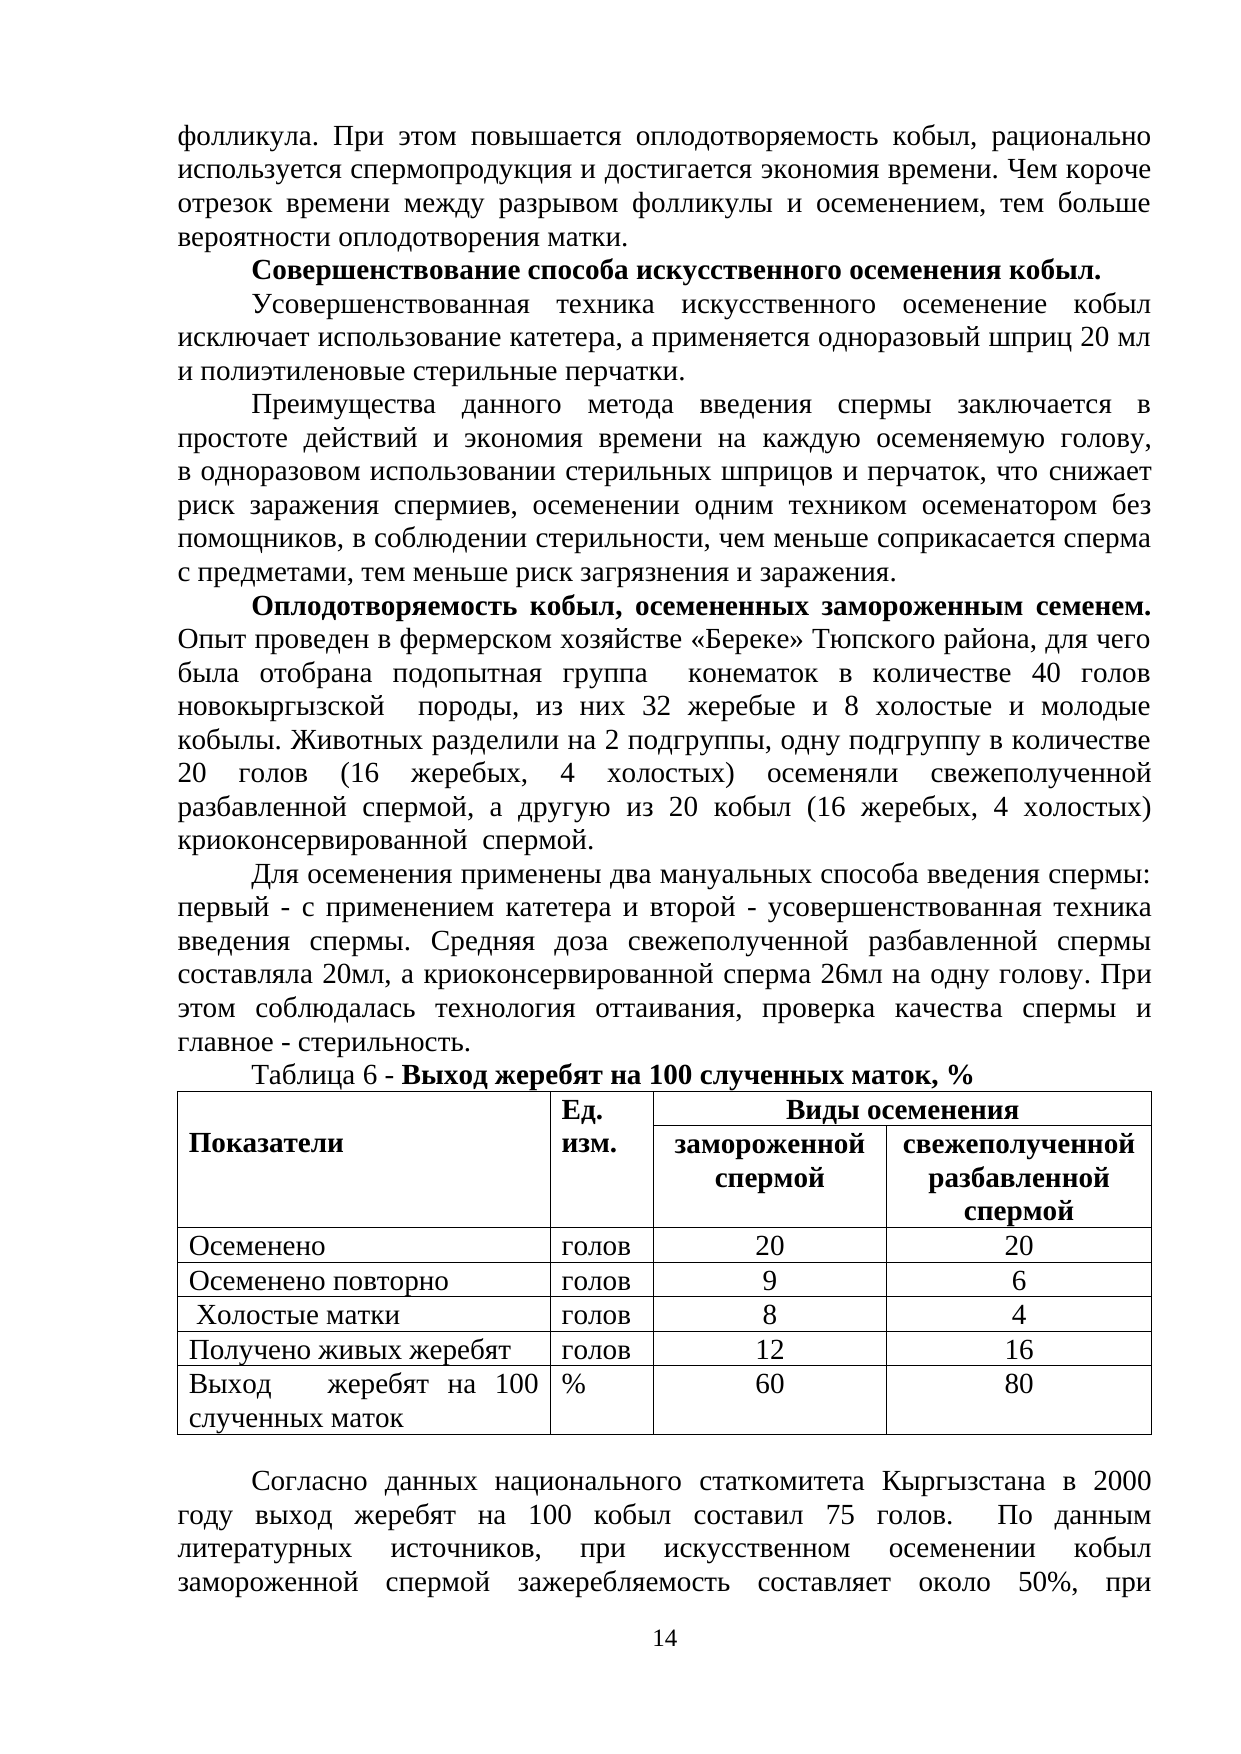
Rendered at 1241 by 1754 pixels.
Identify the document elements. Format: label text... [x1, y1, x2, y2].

text Преимущества данного метода введения спермы заключается в простоте действий и экономия времени на каждую осеменяемую голову, в одноразовом использовании стерильных шприцов и перчаток, что снижает риск заражения спермиев, осеменении одним техником осеменатором без помощников, в соблюдении стерильности, чем меньше соприкасается сперма с предметами, тем меньше риск загрязнения и заражения. [177, 386, 1152, 588]
table_cell свежеполученной разбавленной спермой [887, 1126, 1151, 1227]
table_cell 12 [654, 1332, 886, 1365]
table_cell Осеменено [178, 1228, 550, 1262]
table_cell голов [551, 1297, 653, 1331]
table_cell голов [551, 1263, 653, 1296]
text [177, 1463, 1152, 1597]
table_cell 20 [654, 1228, 886, 1262]
table_header Показатели [178, 1092, 550, 1227]
table_cell 4 [887, 1297, 1151, 1331]
table_cell замороженной спермой [654, 1126, 886, 1227]
table_cell 20 [887, 1228, 1151, 1262]
table_cell 8 [654, 1297, 886, 1331]
table_header Виды осеменения [654, 1092, 1151, 1125]
text Таблица 6 - Выход жеребят на 100 слученных маток, % [177, 1057, 1152, 1091]
text Оплодотворяемость кобыл, осемененных замороженным семенем. Опыт проведен в фермерском хозяйстве «Береке» Тюпского района, для чего была отобрана подопытная группа конематок в количестве 40 голов новокыргызской породы, из них 32 жеребые и 8 холостые и молодые кобылы. Животных разделили на 2 подгруппы, одну подгруппу в количестве 20 голов (16 жеребых, 4 холостых) осеменяли свежеполученной разбавленной спермой, а другую из 20 кобыл (16 жеребых, 4 холостых) криоконсервированной спермой. [177, 588, 1152, 856]
table_cell 9 [654, 1263, 886, 1296]
text Усовершенствованная техника искусственного осеменение кобыл исключает использование катетера, а применяется одноразовый шприц 20 мл и полиэтиленовые стерильные перчатки. [177, 286, 1152, 386]
text Для осеменения применены два мануальных способа введения спермы: первый - с применением катетера и второй - усовершенствованная техника введения спермы. Средняя доза свежеполученной разбавленной спермы составляла 20мл, а криоконсервированной сперма 26мл на одну голову. При этом соблюдалась технология оттаивания, проверка качества спермы и главное - стерильность. [177, 856, 1152, 1057]
table_cell % [551, 1366, 653, 1433]
table_cell 60 [654, 1366, 886, 1433]
table_cell Холостые матки [178, 1297, 550, 1331]
table_cell 80 [887, 1366, 1151, 1433]
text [177, 118, 1152, 252]
table_cell голов [551, 1228, 653, 1262]
table_cell Выход жеребят на 100 слученных маток [178, 1366, 550, 1433]
table_header Ед. изм. [551, 1092, 653, 1227]
text Совершенствование способа искусственного осеменения кобыл. [177, 252, 1152, 286]
table_cell 16 [887, 1332, 1151, 1365]
table_cell 6 [887, 1263, 1151, 1296]
table_cell Осеменено повторно [178, 1263, 550, 1296]
table_cell голов [551, 1332, 653, 1365]
table_cell Получено живых жеребят [178, 1332, 550, 1365]
